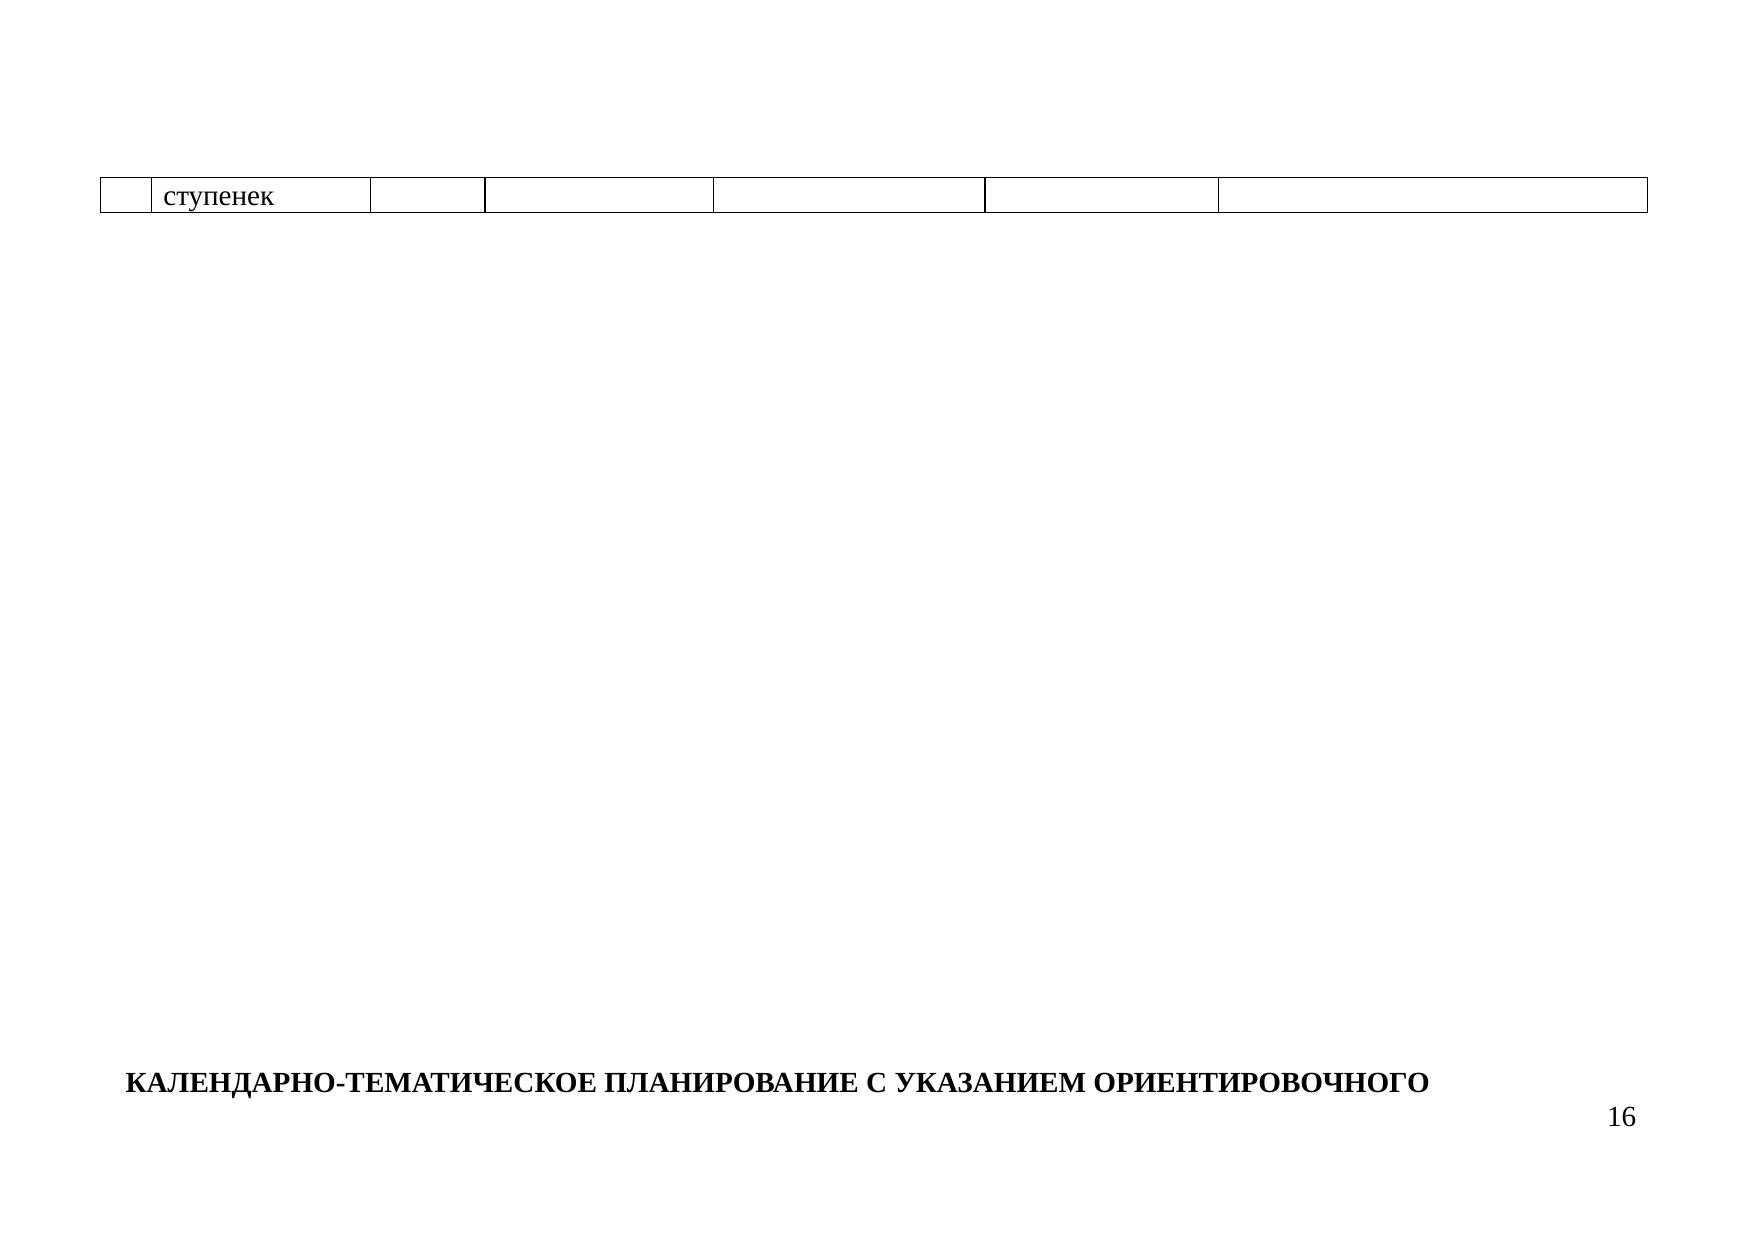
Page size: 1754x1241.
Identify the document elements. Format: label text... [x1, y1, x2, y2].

table_cell 47 [101, 178, 151, 212]
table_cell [486, 178, 713, 212]
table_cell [1219, 178, 1647, 212]
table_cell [152, 178, 370, 212]
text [118, 1065, 1636, 1099]
table_cell 2 [371, 178, 484, 212]
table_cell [714, 178, 984, 212]
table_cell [986, 178, 1218, 212]
